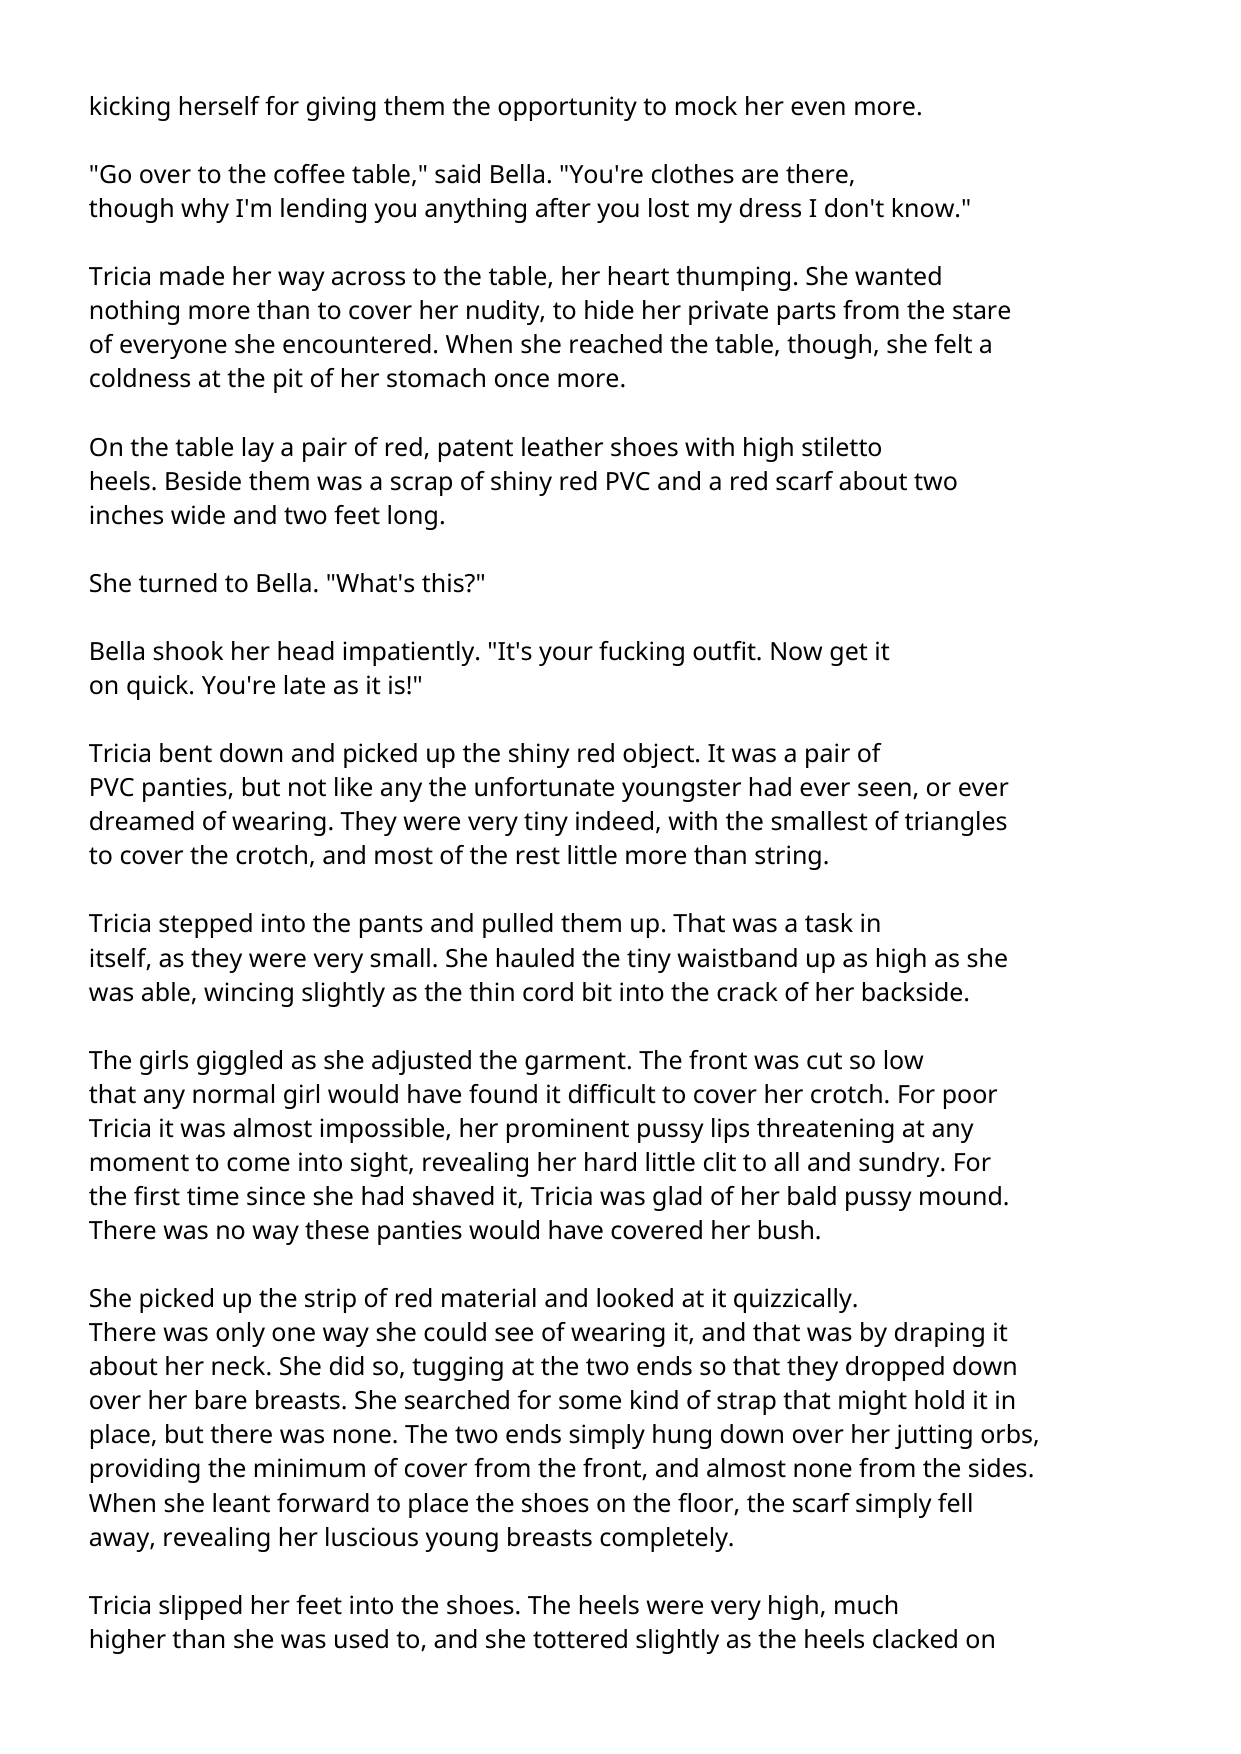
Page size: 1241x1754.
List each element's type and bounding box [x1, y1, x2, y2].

text [89, 89, 1152, 1656]
